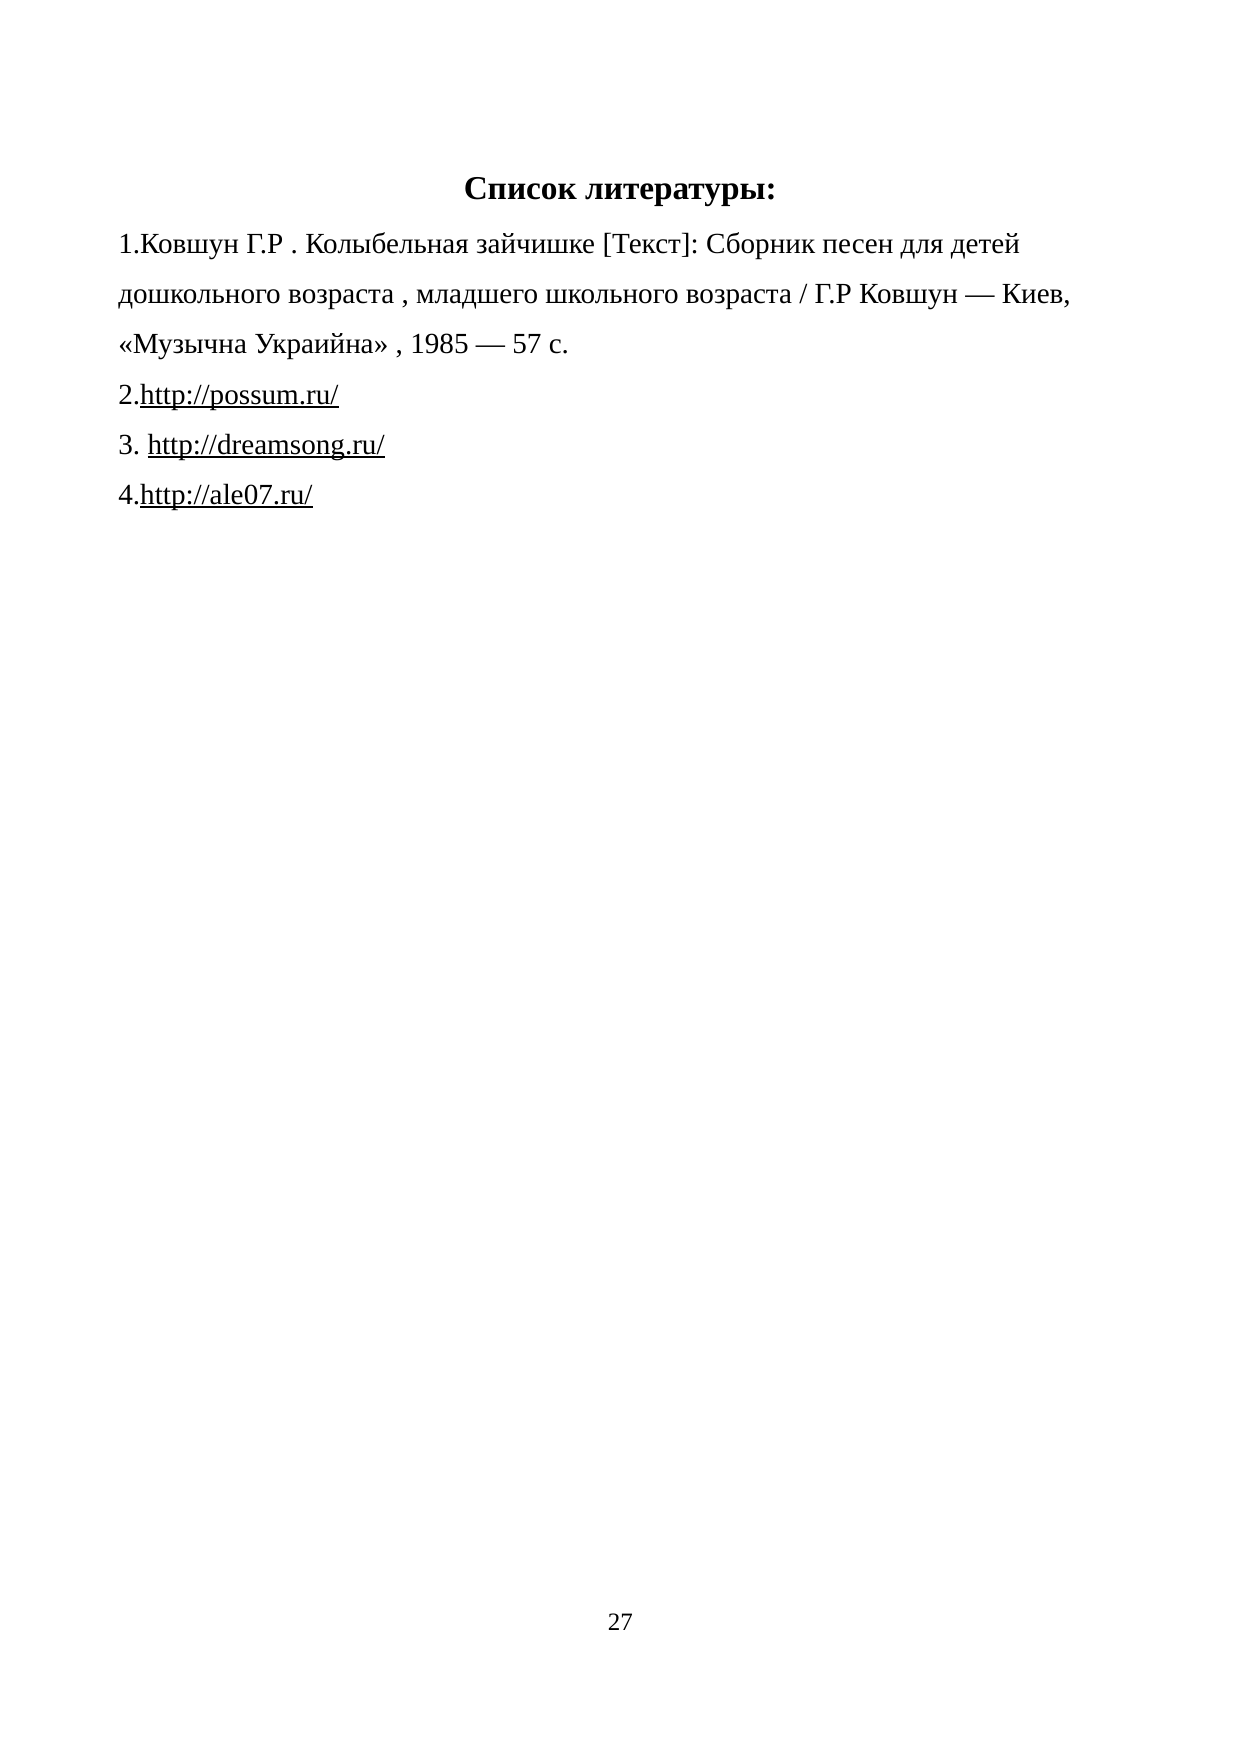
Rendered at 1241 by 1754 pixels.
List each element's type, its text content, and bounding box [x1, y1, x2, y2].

text Список литературы: [118, 168, 1122, 207]
text 4.http://ale07.ru/ [118, 477, 1122, 511]
text 2.http://possum.ru/ 3. http://dreamsong.ru/ [118, 377, 1122, 461]
text 1.Ковшун Г.Р . Колыбельная зайчишке [Текст]: Сборник песен для детей дошкольного возраста , младшего школьного возраста / Г.Р Ковшун — Киев, «Музычна Украийна» , 1985 — 57 с. [118, 226, 1122, 360]
